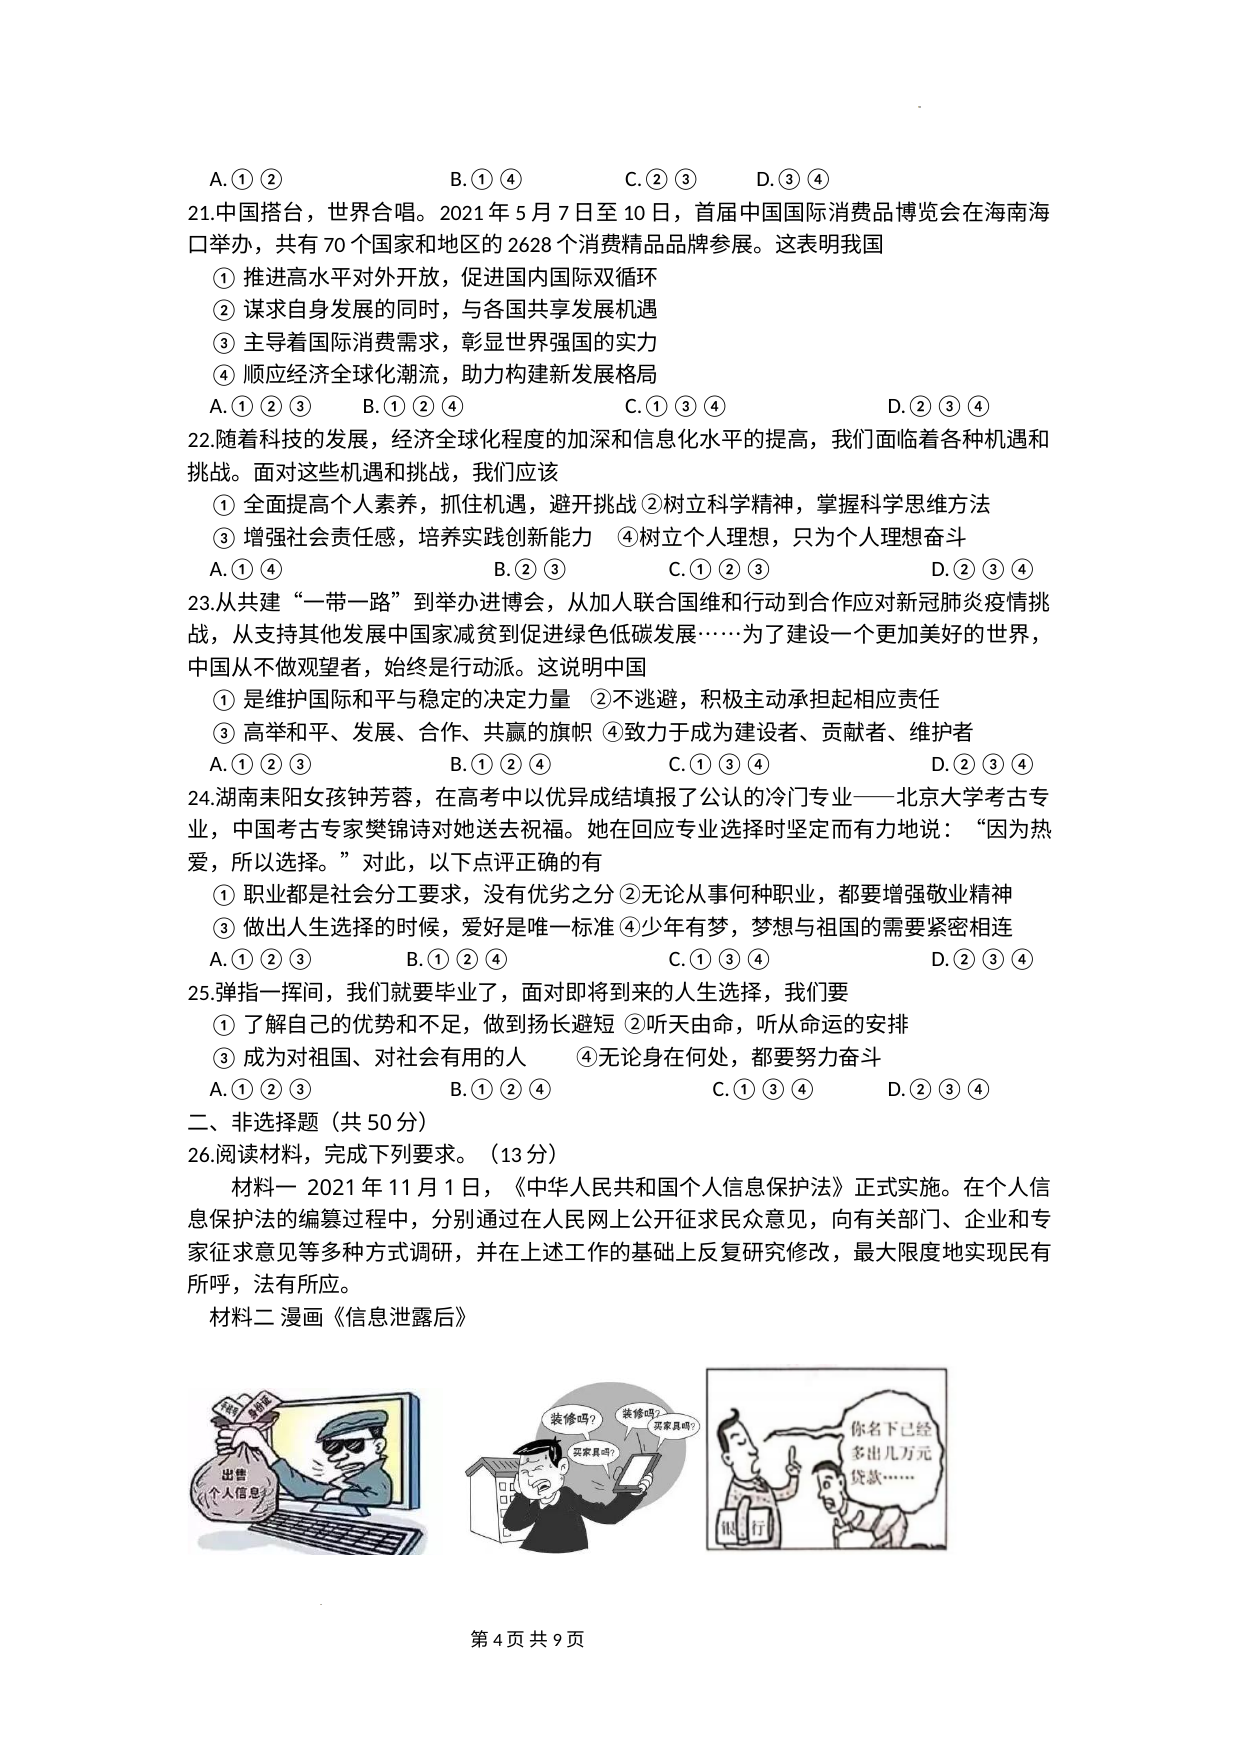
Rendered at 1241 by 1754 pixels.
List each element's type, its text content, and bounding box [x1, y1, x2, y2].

text ①全面提高个人素养，抓住机遇，避开挑战 ②树立科学精神，掌握科学思维方法 [187, 487, 1053, 519]
text A.①②③ B.①②④ C.①③④ D.②③④ [187, 747, 1053, 779]
text ②谋求自身发展的同时，与各国共享发展机遇 [187, 292, 1053, 324]
text ③成为对祖国、对社会有用的人 ④无论身在何处，都要努力奋斗 [187, 1039, 1053, 1072]
text ①职业都是社会分工要求，没有优劣之分 ②无论从事何种职业，都要增强敬业精神 [187, 877, 1053, 909]
text 22.随着科技的发展，经济全球化程度的加深和信息化水平的提高，我们面临着各种机遇和挑战。面对这些机遇和挑战，我们应该 [187, 422, 1053, 487]
text 21.中国搭台，世界合唱。2021年5月7日至10日，首届中国国际消费品博览会在海南海口举办，共有70个国家和地区的2628个消费精品品牌参展。这表明我国 [187, 194, 1053, 259]
text ④顺应经济全球化潮流，助力构建新发展格局 [187, 357, 1053, 389]
text 25.弹指一挥间，我们就要毕业了，面对即将到来的人生选择，我们要 [187, 974, 1053, 1007]
text ①推进高水平对外开放，促进国内国际双循环 [187, 259, 1053, 292]
text ③主导着国际消费需求，彰显世界强国的实力 [187, 324, 1053, 357]
text ③高举和平、发展、合作、共赢的旗帜 ④致力于成为建设者、贡献者、维护者 [187, 714, 1053, 747]
text ③增强社会责任感，培养实践创新能力 ④树立个人理想，只为个人理想奋斗 [187, 519, 1053, 552]
text A.①②③ B.①②④ C.①③④ D.②③④ [187, 389, 1053, 422]
text 26.阅读材料，完成下列要求。（13分） [187, 1137, 1053, 1169]
text A.①④ B.②③ C.①②③ D.②③④ [187, 552, 1053, 584]
text ①是维护国际和平与稳定的决定力量 ②不逃避，积极主动承担起相应责任 [187, 682, 1053, 714]
text 23.从共建“一带一路”到举办进博会，从加人联合国维和行动到合作应对新冠肺炎疫情挑战，从支持其他发展中国家减贫到促进绿色低碳发展……为了建设一个更加美好的世界，中国从不做观望者，始终是行动派。这说明中国 [187, 584, 1053, 682]
text A.①②③ B.①②④ C.①③④ D.②③④ [187, 942, 1053, 974]
text 材料二 漫画《信息泄露后》 [187, 1299, 1053, 1332]
text A.①②③ B.①②④ C.①③④ D.②③④ [187, 1072, 1053, 1104]
text ③做出人生选择的时候，爱好是唯一标准 ④少年有梦，梦想与祖国的需要紧密相连 [187, 909, 1053, 942]
text 材料一 2021年11月1日，《中华人民共和国个人信息保护法》正式实施。在个人信息保护法的编篡过程中，分别通过在人民网上公开征求民众意见，向有关部门、企业和专家征求意见等多种方式调研，并在上述工作的基础上反复研究修改，最大限度地实现民有所呼，法有所应。 [187, 1169, 1053, 1299]
text 24.湖南耒阳女孩钟芳蓉，在高考中以优异成结填报了公认的冷门专业——北京大学考古专业，中国考古专家樊锦诗对她送去祝福。她在回应专业选择时坚定而有力地说：“因为热爱，所以选择。”对此，以下点评正确的有 [187, 779, 1053, 877]
picture [187, 1364, 957, 1555]
text A.①② B.①④ C.②③ D.③④ [187, 162, 1053, 194]
text ①了解自己的优势和不足，做到扬长避短 ②听天由命，听从命运的安排 [187, 1007, 1053, 1039]
text 二、非选择题（共50分） [187, 1104, 1053, 1137]
